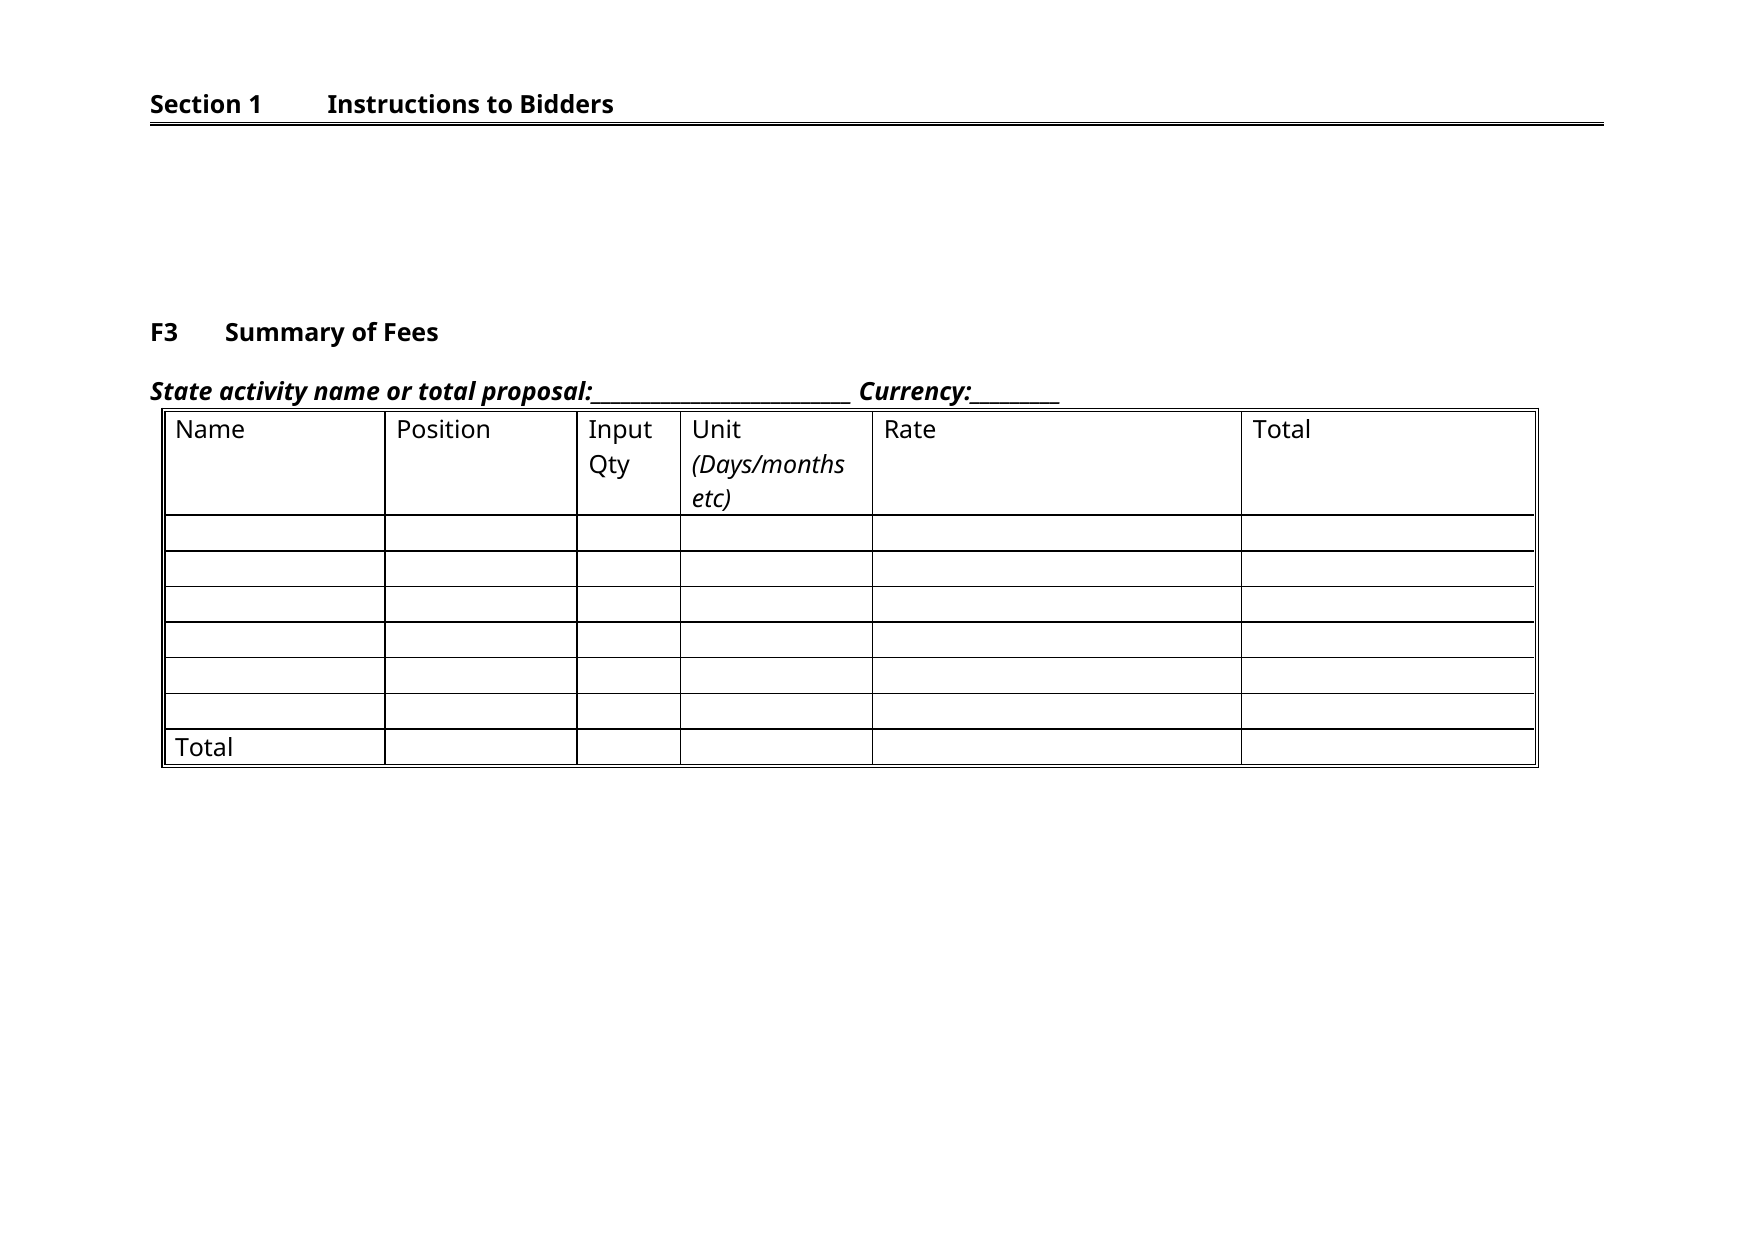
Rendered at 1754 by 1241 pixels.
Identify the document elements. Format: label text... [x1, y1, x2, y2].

table_cell [386, 658, 576, 692]
table_cell [386, 694, 576, 728]
table_cell [1242, 586, 1535, 621]
table_header Unit (Days/months etc) [681, 412, 872, 514]
table_cell [166, 658, 384, 692]
table_cell Total [166, 730, 384, 764]
table_cell [386, 587, 576, 621]
table_cell [166, 587, 384, 621]
table_cell [873, 516, 1241, 550]
table_cell [1242, 621, 1535, 657]
table_cell [578, 623, 680, 657]
table_cell [166, 516, 384, 550]
table_header Total [1242, 412, 1535, 514]
table_cell [873, 623, 1241, 657]
text State activity name or total proposal:__________________________ Currency:_________ [150, 373, 1604, 407]
table_cell [578, 587, 680, 621]
table_cell [386, 516, 576, 550]
table_cell [1242, 550, 1535, 586]
table_cell [681, 516, 872, 550]
table_cell [873, 694, 1241, 728]
table_cell [166, 623, 384, 657]
table_cell [578, 516, 680, 550]
table_header Input Qty [578, 412, 680, 514]
table_cell [386, 623, 576, 657]
table_header Rate [873, 412, 1241, 514]
table_header Name [166, 412, 384, 514]
table_cell [166, 694, 384, 728]
table_cell [681, 658, 872, 692]
table_cell [1242, 514, 1535, 550]
table_cell [681, 587, 872, 621]
table_cell [681, 730, 872, 764]
table_cell [386, 730, 576, 764]
table_cell [873, 730, 1241, 764]
table_cell [578, 552, 680, 586]
table_cell [681, 552, 872, 586]
table_cell [873, 552, 1241, 586]
table_header Position [386, 412, 576, 514]
table_cell [873, 658, 1241, 692]
table_cell [166, 552, 384, 586]
table_cell [386, 552, 576, 586]
table_cell [578, 694, 680, 728]
table_cell [681, 694, 872, 728]
text F3 Summary of Fees [150, 314, 1604, 348]
table_cell [578, 730, 680, 764]
table_cell [578, 658, 680, 692]
table_cell [873, 587, 1241, 621]
table_cell [681, 623, 872, 657]
table_cell [1242, 657, 1535, 692]
table_cell [1242, 728, 1535, 764]
table_cell [1242, 693, 1535, 728]
